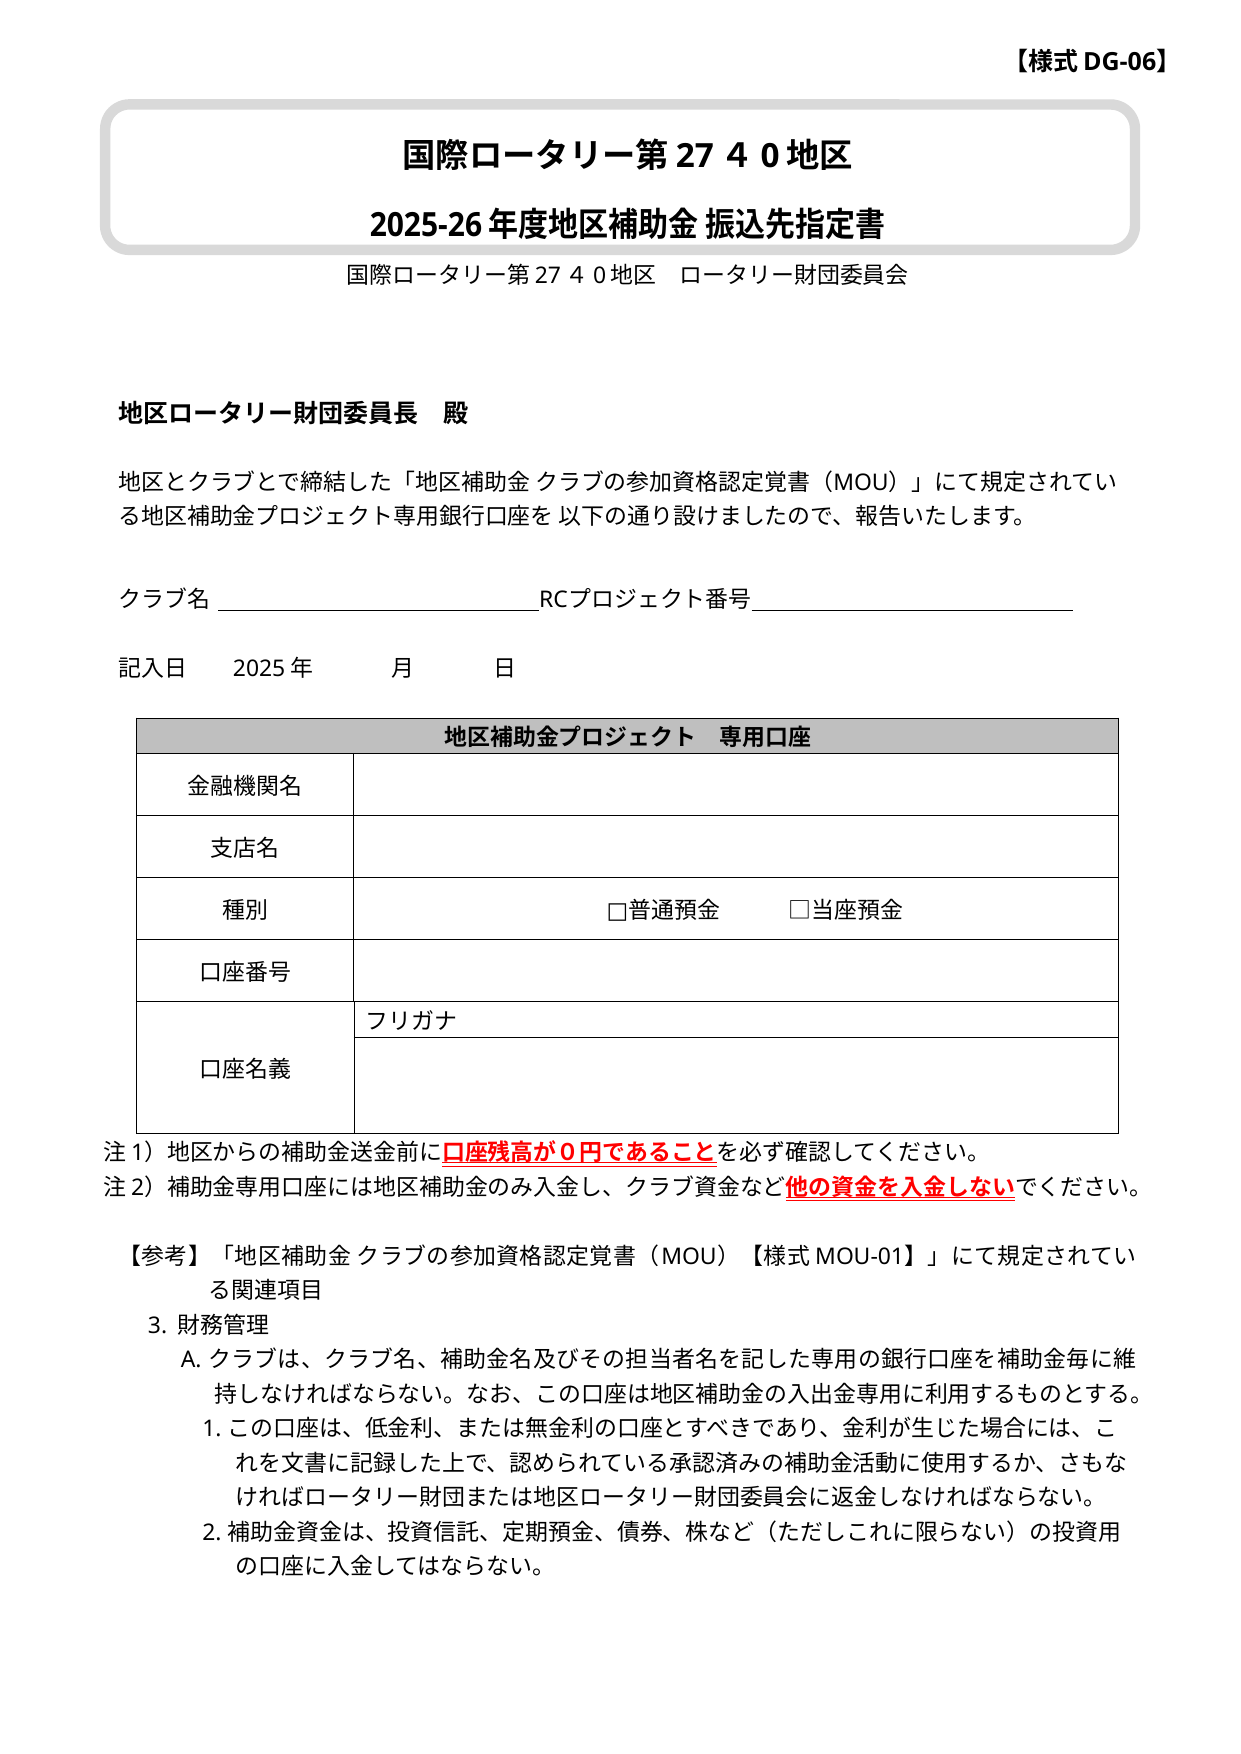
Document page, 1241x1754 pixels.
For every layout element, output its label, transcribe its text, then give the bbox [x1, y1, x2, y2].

text 地区とクラブとで締結した「地区補助金 クラブの参加資格認定覚書（MOU）」にて規定されている地区補助金プロジェクト専用銀行口座を 以下の通り設けましたので、報告いたします。 [118, 463, 1137, 532]
table_cell 口座名義 [137, 1002, 354, 1133]
text 国際ロータリー第27４0地区 ロータリー財団委員会 [118, 256, 1137, 291]
text 記入日 2025年 月 日 [118, 649, 1137, 683]
text 2. 補助金資金は、投資信託、定期預金、債券、株など（ただしこれに限らない）の投資用の口座に入金してはならない。 [202, 1513, 1137, 1582]
table_cell [355, 1038, 1118, 1133]
text A. クラブは、クラブ名、補助金名及びその担当者名を記した専用の銀行口座を補助金毎に維持しなければならない。なお、この口座は地区補助金の入出金専用に利用するものとする。 [181, 1341, 1137, 1409]
table_cell [354, 940, 1118, 1001]
text 1. この口座は、低金利、または無金利の口座とすべきであり、金利が生じた場合には、これを文書に記録した上で、認められている承認済みの補助金活動に使用するか、さもなければロータリー財団または地区ロータリー財団委員会に返金しなければならない。 [202, 1409, 1137, 1513]
text 注2）補助金専用口座には地区補助金のみ入金し、クラブ資金など他の資金を入金しないでください。 [103, 1168, 1137, 1203]
table_cell 支店名 [137, 816, 353, 877]
table_header 地区補助金プロジェクト 専用口座 [137, 719, 1118, 753]
text 注1）地区からの補助金送金前に口座残高が０円であることを必ず確認してください。 [103, 1134, 1137, 1168]
table_cell [354, 816, 1118, 877]
table_cell フリガナ [355, 1002, 1118, 1037]
text 国際ロータリー第27４0地区 [118, 118, 1137, 187]
list 財務管理 [148, 1306, 1137, 1341]
table_cell 金融機関名 [137, 754, 353, 815]
text クラブ名 RC プロジェクト番号 [118, 581, 1137, 615]
table_cell 口座番号 [137, 940, 353, 1001]
text 2025-26年度地区補助金 振込先指定書 [118, 187, 1137, 256]
text 【参考】「地区補助金 クラブの参加資格認定覚書（MOU）【様式MOU-01】」にて規定されている関連項目 [118, 1237, 1137, 1306]
table_cell □普通預金 □当座預金 [354, 878, 1118, 939]
table_cell 種別 [137, 878, 353, 939]
table_cell [354, 754, 1118, 815]
text 地区ロータリー財団委員長 殿 [118, 377, 1137, 446]
